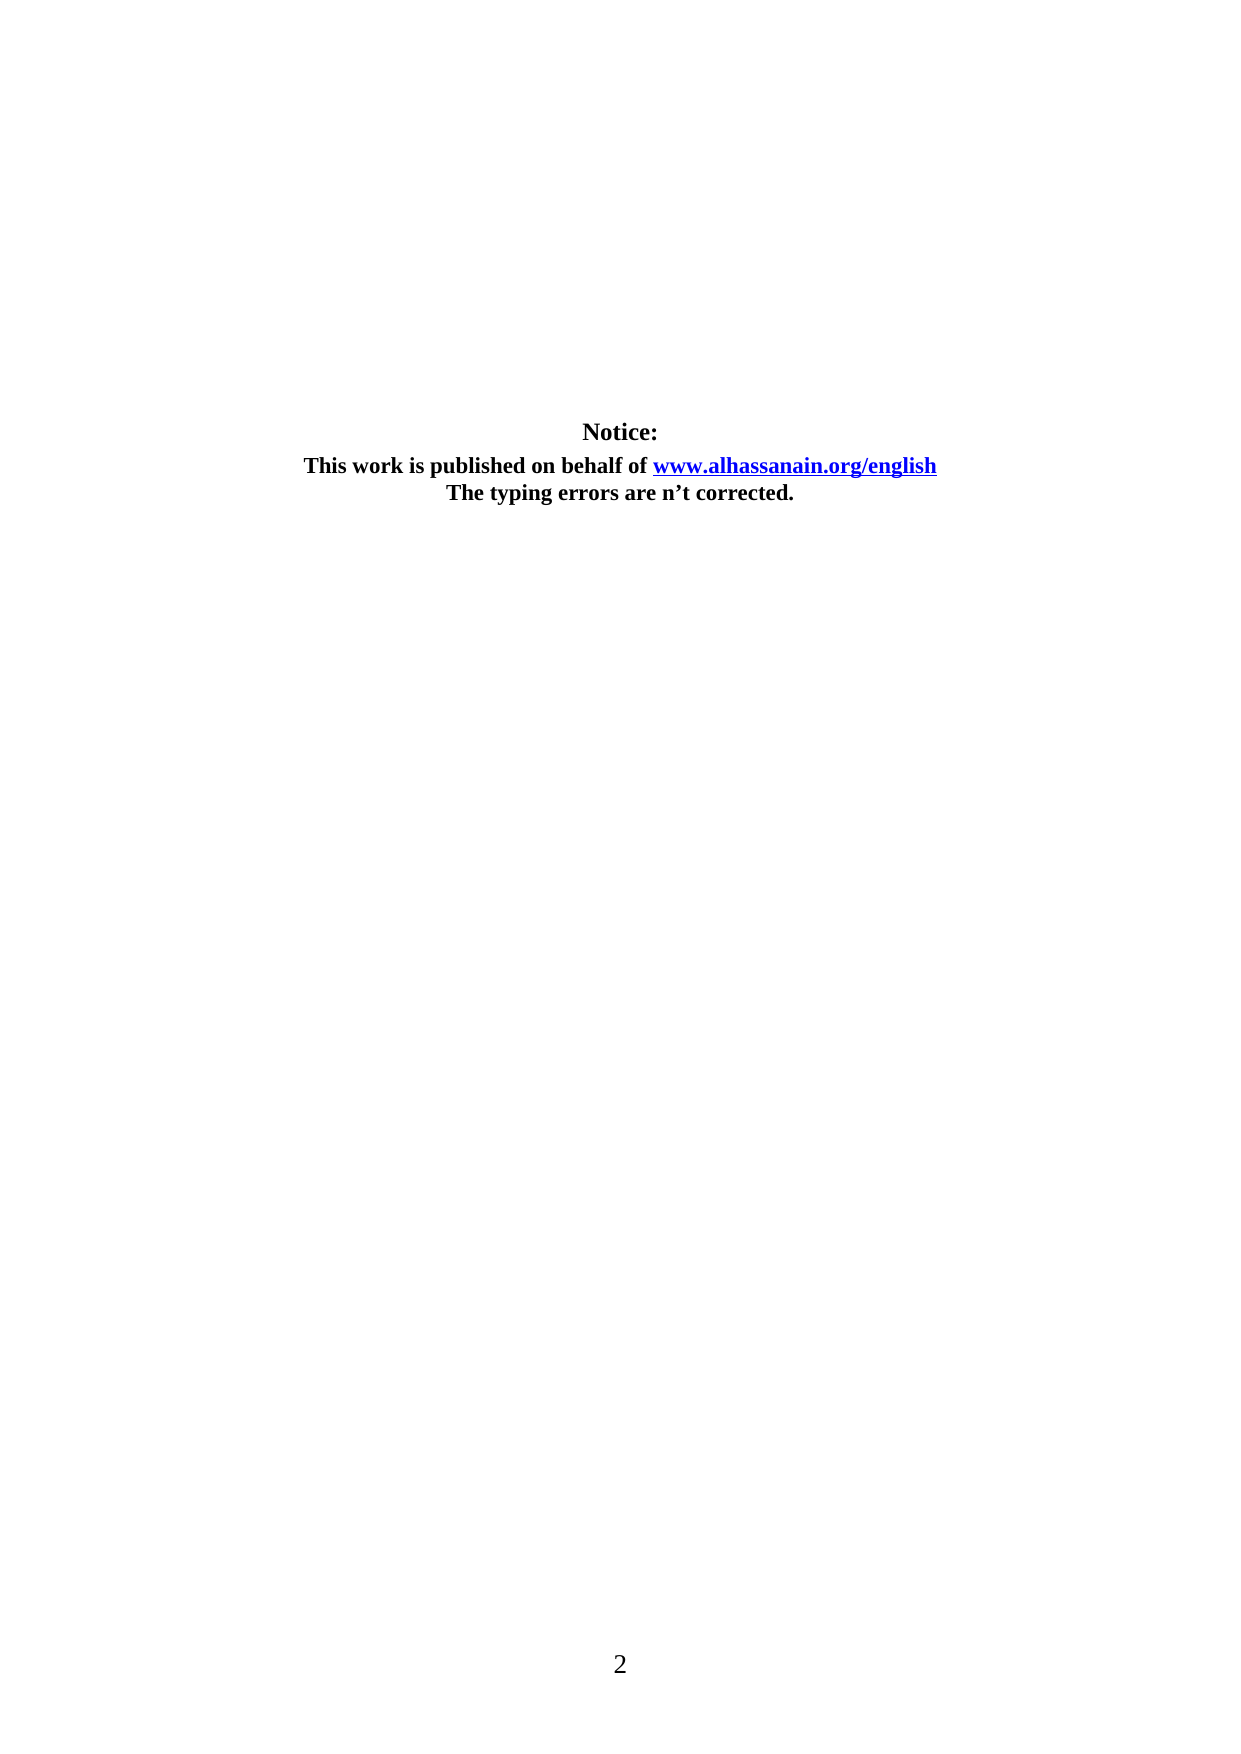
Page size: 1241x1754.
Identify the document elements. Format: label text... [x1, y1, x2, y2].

text This work is published on behalf of www.alhassanain.org/english [236, 452, 1004, 478]
text The typing errors are n’t corrected. [236, 478, 1004, 505]
text Notice: [236, 417, 1004, 446]
